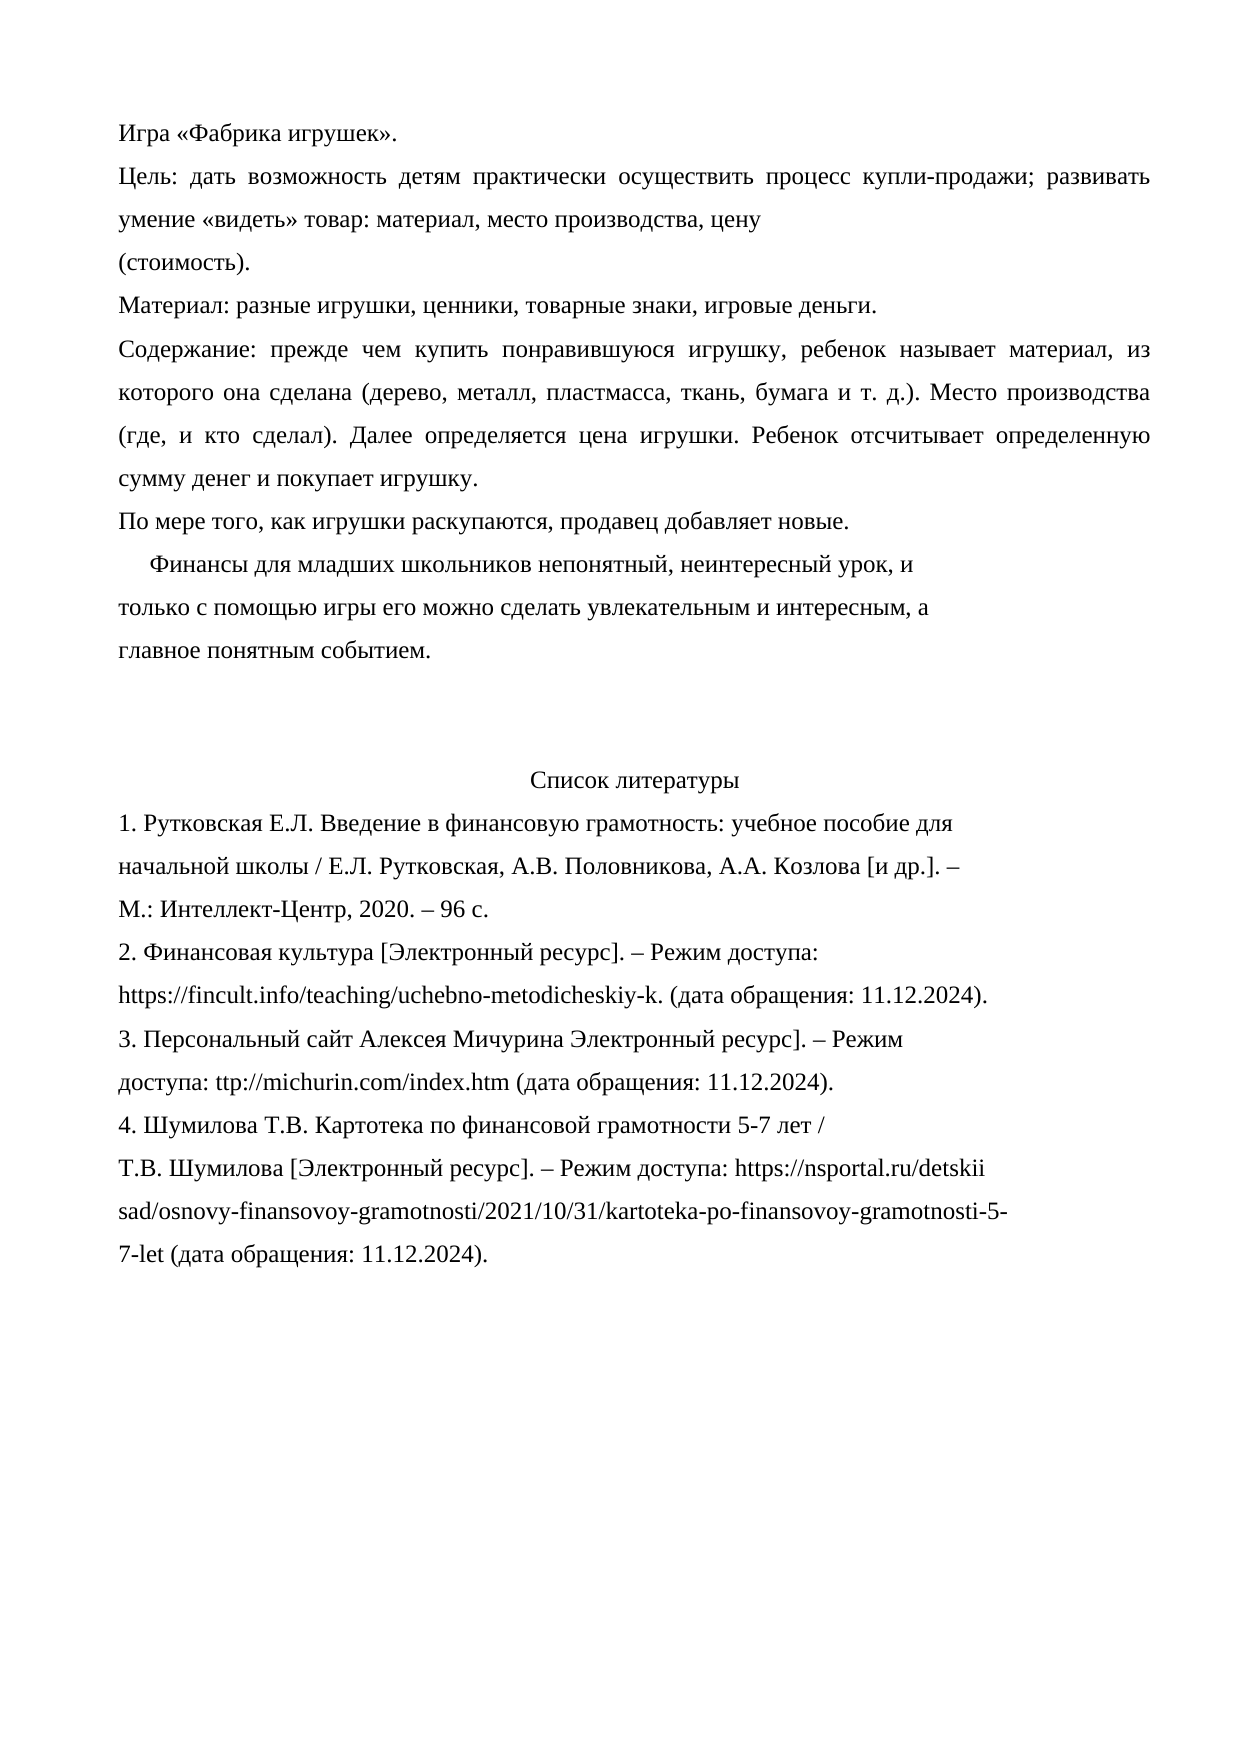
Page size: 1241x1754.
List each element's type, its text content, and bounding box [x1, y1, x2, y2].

text Список литературы [118, 765, 1152, 794]
text Игра «Фабрика игрушек». [118, 118, 1152, 147]
text 7-let (дата обращения: 11.12.2024). [118, 1239, 1152, 1268]
text https://fincult.info/teaching/uchebno-metodicheskiy-k. (дата обращения: 11.12.2024). [118, 981, 1152, 1009]
text главное понятным событием. [118, 636, 1152, 664]
text Финансы для младших школьников непонятный, неинтересный урок, и [118, 549, 1152, 578]
text 2. Финансовая культура [Электронный ресурс]. – Режим доступа: [118, 937, 1152, 966]
text Т.В. Шумилова [Электронный ресурс]. – Режим доступа: https://nsportal.ru/detskii [118, 1153, 1152, 1182]
text 1. Рутковская Е.Л. Введение в финансовую грамотность: учебное пособие для [118, 808, 1152, 837]
text 3. Персональный сайт Алексея Мичурина Электронный ресурс]. – Режим [118, 1024, 1152, 1052]
text М.: Интеллект-Центр, 2020. – 96 с. [118, 894, 1152, 923]
text (стоимость). [118, 247, 1152, 276]
text Цель: дать возможность детям практически осуществить процесс купли-продажи; развивать умение «видеть» товар: материал, место производства, цену [118, 161, 1152, 233]
text только с помощью игры его можно сделать увлекательным и интересным, а [118, 592, 1152, 621]
text начальной школы / Е.Л. Рутковская, А.В. Половникова, А.А. Козлова [и др.]. – [118, 851, 1152, 880]
text Содержание: прежде чем купить понравившуюся игрушку, ребенок называет материал, из которого она сделана (дерево, металл, пластмасса, ткань, бумага и т. д.). Место производства (где, и кто сделал). Далее определяется цена игрушки. Ребенок отсчитывает определенную сумму денег и покупает игрушку. [118, 334, 1152, 492]
text Материал: разные игрушки, ценники, товарные знаки, игровые деньги. [118, 291, 1152, 319]
text 4. Шумилова Т.В. Картотека по финансовой грамотности 5-7 лет / [118, 1110, 1152, 1139]
text По мере того, как игрушки раскупаются, продавец добавляет новые. [118, 506, 1152, 535]
text sad/osnovy-finansovoy-gramotnosti/2021/10/31/kartoteka-po-finansovoy-gramotnosti-5- [118, 1196, 1152, 1225]
text доступа: ttp://michurin.com/index.htm (дата обращения: 11.12.2024). [118, 1067, 1152, 1096]
